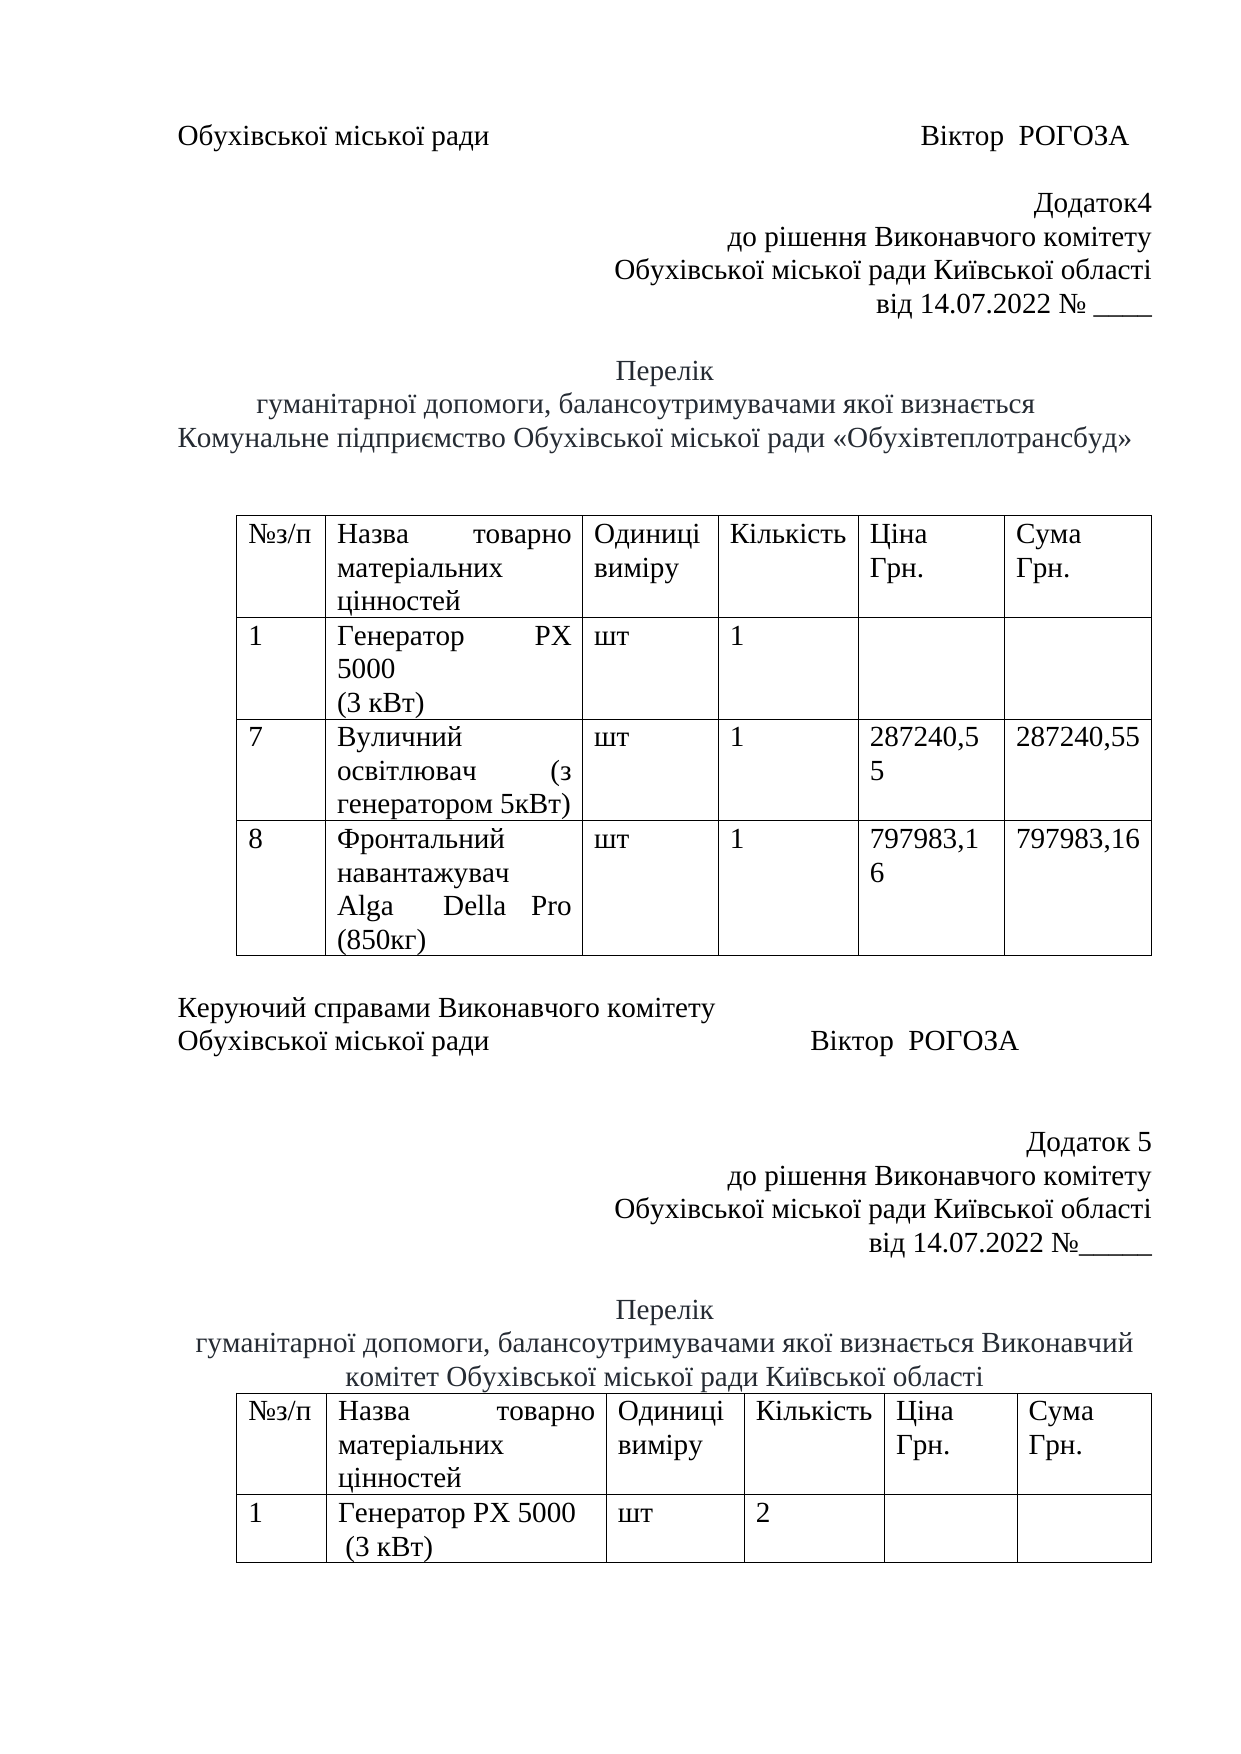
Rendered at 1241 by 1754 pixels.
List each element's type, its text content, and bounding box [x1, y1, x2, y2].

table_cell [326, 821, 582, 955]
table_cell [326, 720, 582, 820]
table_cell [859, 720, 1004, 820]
text Комунальне підприємство Обухівської міської ради «Обухівтеплотрансбуд» [177, 420, 1152, 453]
text Керуючий справами Виконавчого комітету [177, 990, 1152, 1023]
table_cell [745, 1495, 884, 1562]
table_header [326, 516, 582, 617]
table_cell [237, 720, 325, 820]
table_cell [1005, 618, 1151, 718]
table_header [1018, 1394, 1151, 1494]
text Перелік [177, 1292, 1152, 1325]
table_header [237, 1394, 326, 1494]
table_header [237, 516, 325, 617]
text Обухівської міської ради Віктор РОГОЗА [177, 1023, 1152, 1057]
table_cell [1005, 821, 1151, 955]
text Перелік [177, 353, 1152, 386]
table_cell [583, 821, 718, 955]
text Додаток4 [177, 185, 1152, 219]
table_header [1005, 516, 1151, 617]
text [140, 386, 1152, 420]
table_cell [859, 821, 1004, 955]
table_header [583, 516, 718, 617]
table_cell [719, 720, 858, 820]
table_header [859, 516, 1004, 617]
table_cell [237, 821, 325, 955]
text Обухівської міської ради Київської області [177, 1191, 1152, 1225]
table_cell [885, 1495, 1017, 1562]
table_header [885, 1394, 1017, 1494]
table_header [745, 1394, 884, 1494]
text Додаток 5 [177, 1124, 1152, 1158]
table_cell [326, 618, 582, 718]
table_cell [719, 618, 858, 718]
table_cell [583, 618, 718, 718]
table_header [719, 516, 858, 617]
text Обухівської міської ради Київської області [177, 252, 1152, 286]
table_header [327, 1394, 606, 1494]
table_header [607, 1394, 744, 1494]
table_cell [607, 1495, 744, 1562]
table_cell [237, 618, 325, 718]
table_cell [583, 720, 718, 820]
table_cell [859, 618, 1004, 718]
text від 14.07.2022 № ____ [177, 286, 1152, 319]
text Обухівської міської ради Віктор РОГОЗА [177, 118, 1152, 152]
text до рішення Виконавчого комітету [177, 1158, 1152, 1191]
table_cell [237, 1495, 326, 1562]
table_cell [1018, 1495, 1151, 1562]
text гуманітарної допомоги, балансоутримувачами якої визнається Виконавчий комітет Обухівської міської ради Київської області [177, 1325, 1152, 1392]
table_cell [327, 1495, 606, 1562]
text від 14.07.2022 №_____ [177, 1225, 1152, 1258]
text до рішення Виконавчого комітету [177, 219, 1152, 252]
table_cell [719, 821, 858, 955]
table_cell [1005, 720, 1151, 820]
